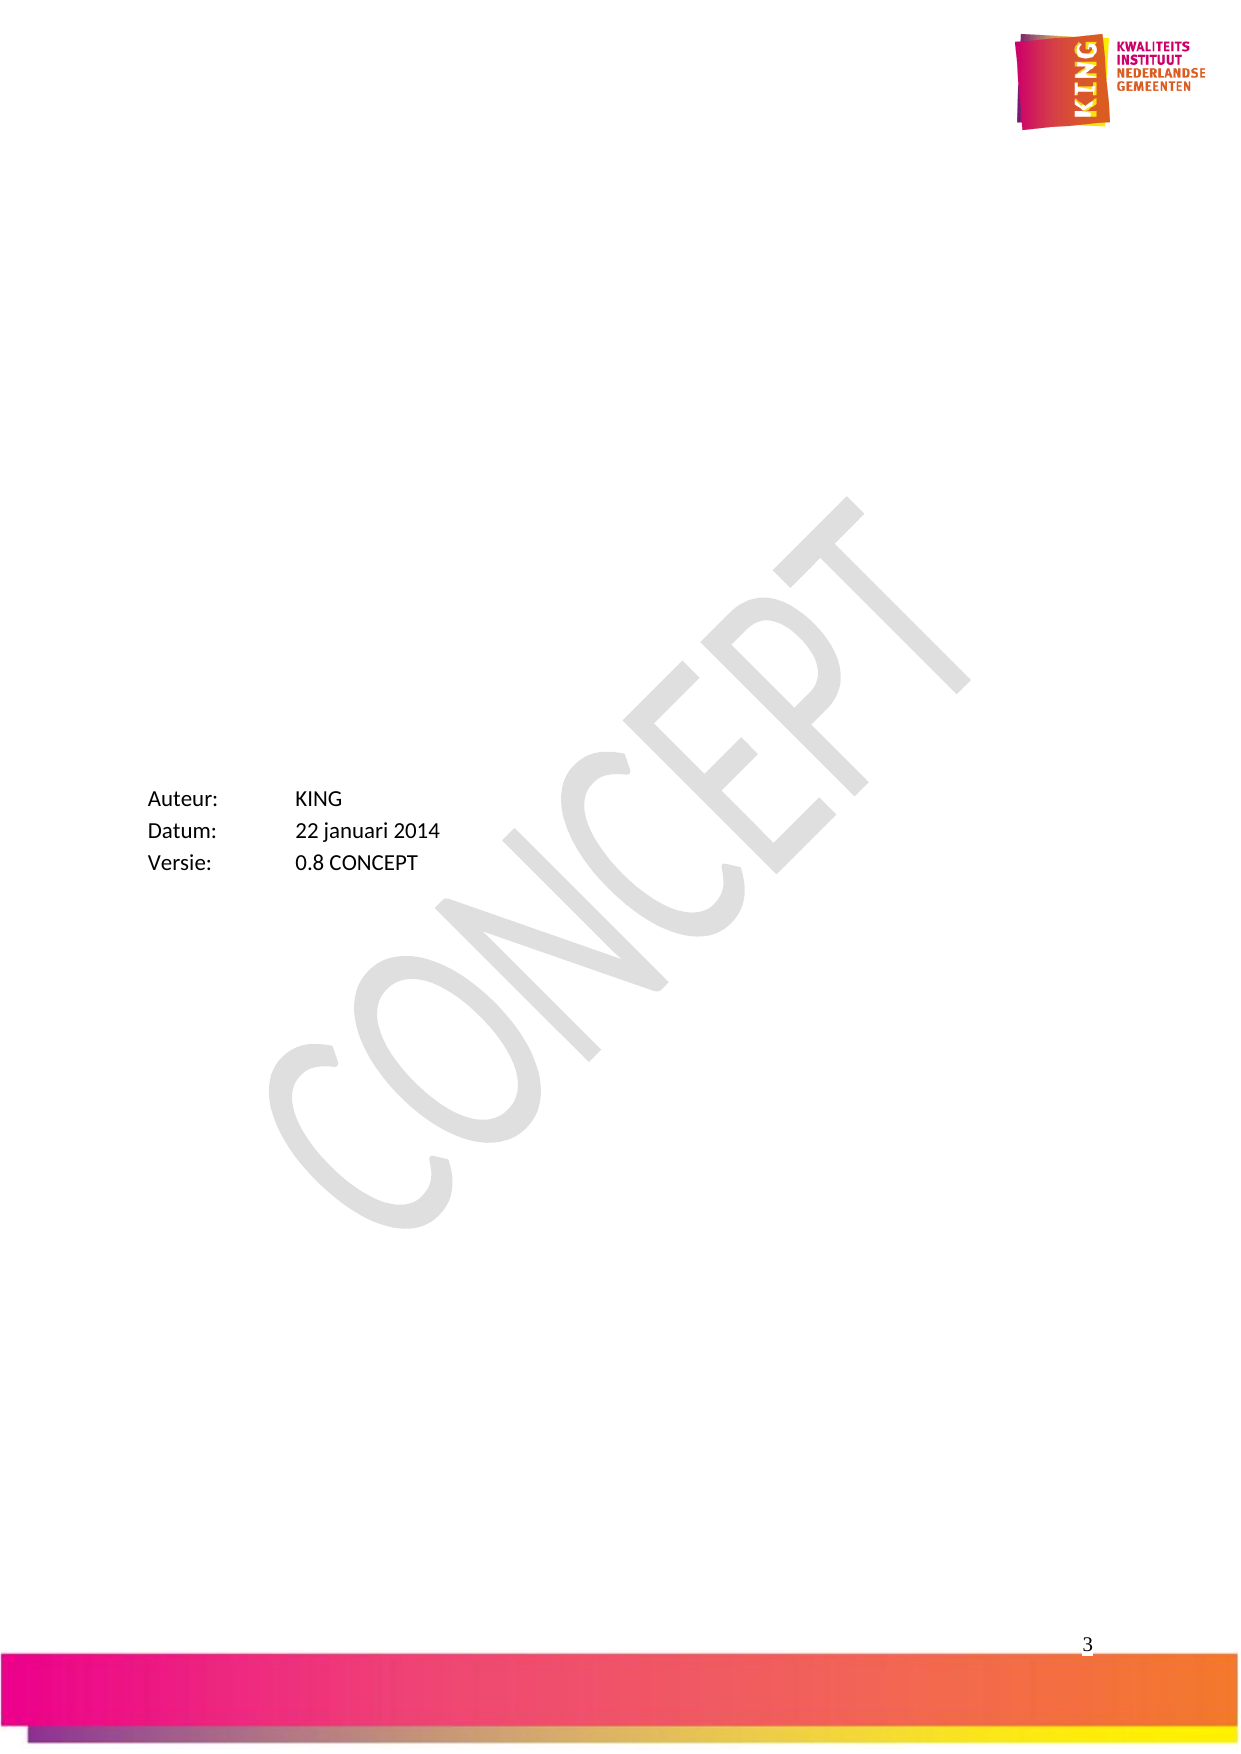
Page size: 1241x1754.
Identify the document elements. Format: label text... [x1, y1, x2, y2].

picture [1014, 33, 1206, 131]
text Auteur: KING Datum: 22 januari 2014 Versie: 0.8 CONCEPT [148, 784, 1093, 876]
picture [0, 1650, 1239, 1750]
